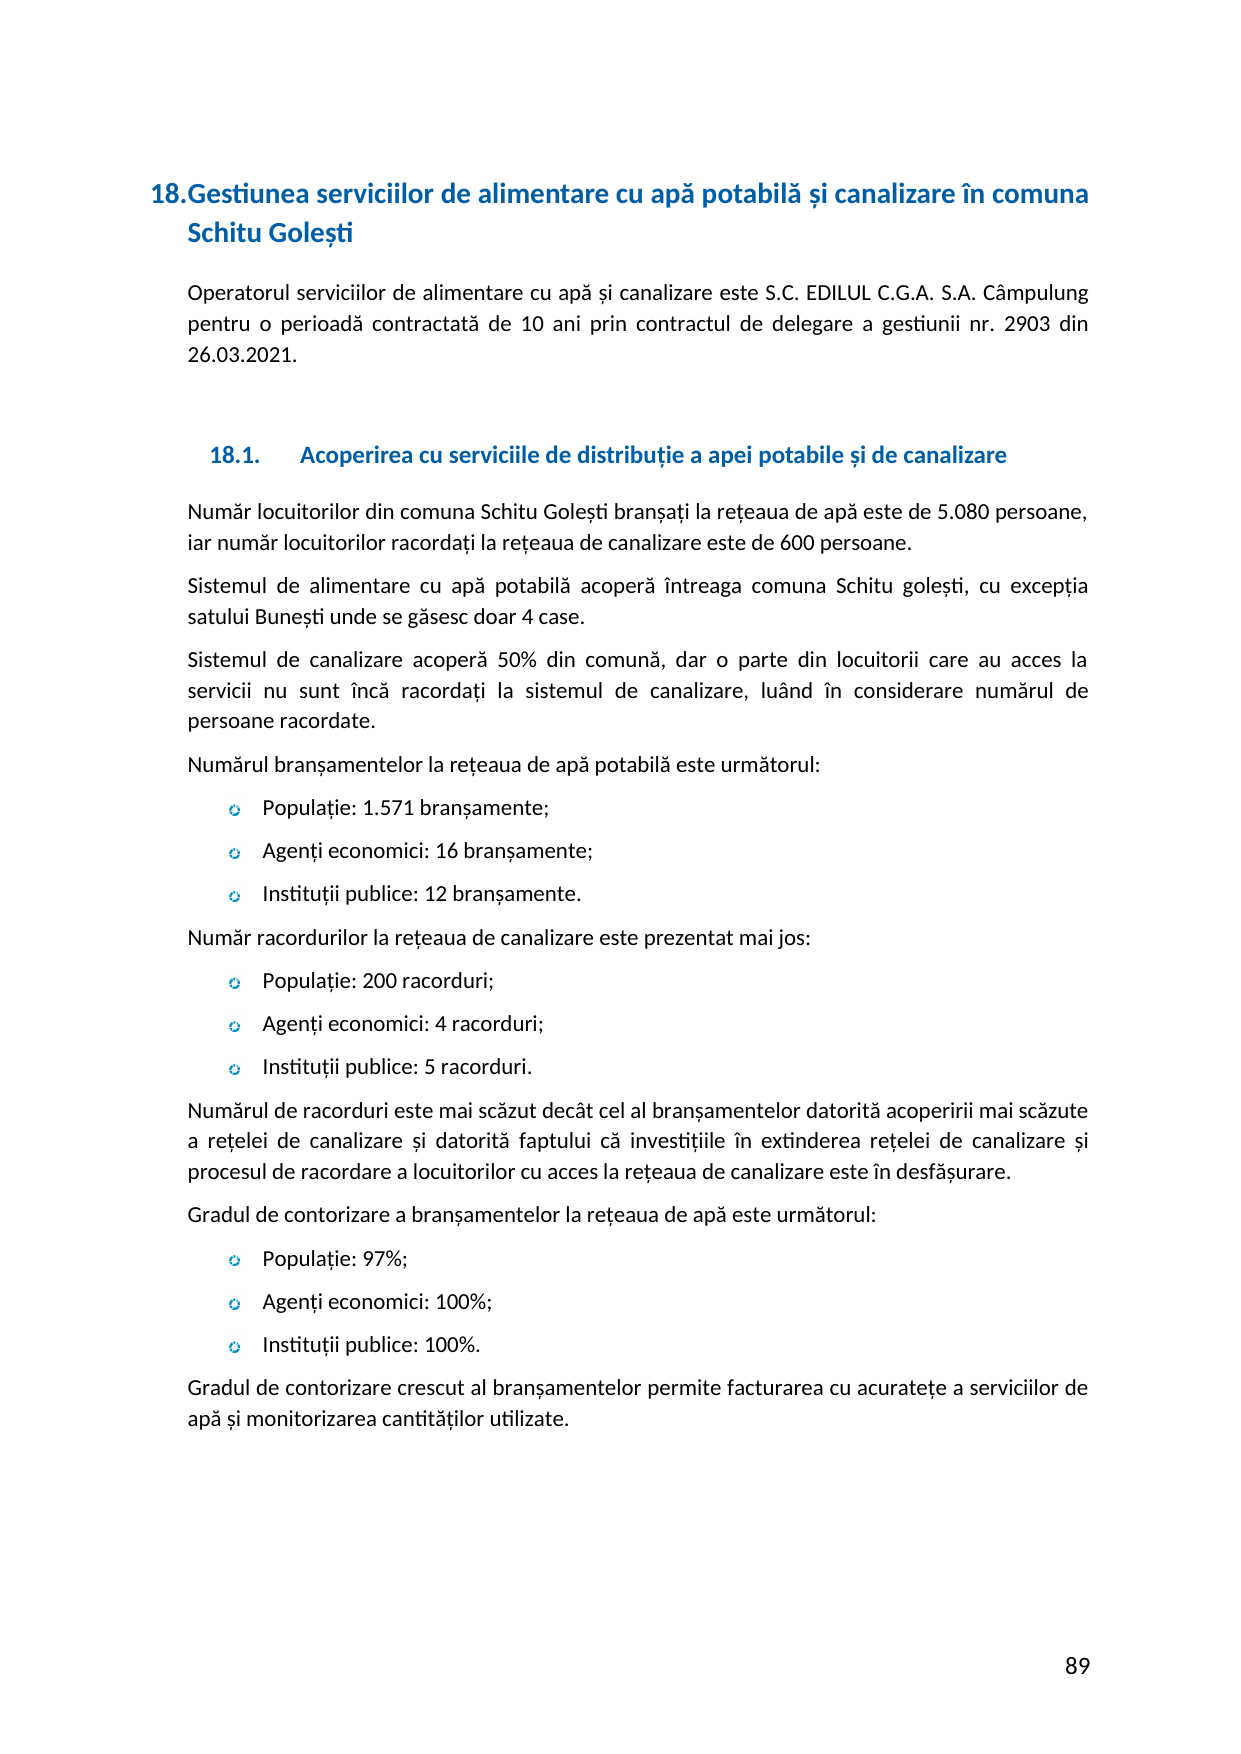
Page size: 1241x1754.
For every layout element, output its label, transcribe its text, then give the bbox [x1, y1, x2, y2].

text Operatorul serviciilor de alimentare cu apă și canalizare este S.C. EDILUL C.G.A. S.A. Câmpulung pentru o perioadă contractată de 10 ani prin contractul de delegare a gestiunii nr. 2903 din 26.03.2021. [187, 278, 1090, 368]
text Numărul de racorduri este mai scăzut decât cel al branșamentelor datorită acoperirii mai scăzute a rețelei de canalizare și datorită faptului că investițiile în extinderea rețelei de canalizare și procesul de racordare a locuitorilor cu acces la rețeaua de canalizare este în desfășurare. [187, 1096, 1090, 1185]
picture [226, 885, 243, 902]
list Instituții publice: 100%. [225, 1330, 1090, 1358]
picture [226, 971, 243, 989]
text Număr racordurilor la rețeaua de canalizare este prezentat mai jos: [187, 923, 1090, 951]
picture [226, 842, 243, 859]
picture [226, 1335, 243, 1353]
list Populație: 97%; [225, 1244, 1090, 1272]
picture [226, 1015, 243, 1032]
picture [226, 1292, 243, 1310]
list Agenți economici: 100%; [225, 1287, 1090, 1315]
text Gestiunea serviciilor de alimentare cu apă potabilă și canalizare în comuna Schitu Golești [150, 175, 1090, 250]
text Gradul de contorizare crescut al branșamentelor permite facturarea cu acuratețe a serviciilor de apă și monitorizarea cantităților utilizate. [187, 1373, 1090, 1432]
list Instituții publice: 12 branșamente. [225, 879, 1090, 908]
list Agenți economici: 16 branșamente; [225, 836, 1090, 864]
picture [226, 1249, 243, 1266]
list Instituții publice: 5 racorduri. [225, 1052, 1090, 1081]
text Numărul branșamentelor la rețeaua de apă potabilă este următorul: [187, 750, 1090, 778]
text Gradul de contorizare a branșamentelor la rețeaua de apă este următorul: [187, 1200, 1090, 1228]
text Sistemul de alimentare cu apă potabilă acoperă întreaga comuna Schitu golești, cu excepția satului Bunești unde se găsesc doar 4 case. [187, 571, 1090, 630]
list Agenți economici: 4 racorduri; [225, 1009, 1090, 1037]
text Număr locuitorilor din comuna Schitu Golești branșați la rețeaua de apă este de 5.080 persoane, iar număr locuitorilor racordați la rețeaua de canalizare este de 600 persoane. [187, 497, 1090, 556]
picture [226, 1058, 243, 1075]
picture [226, 798, 243, 816]
list Populație: 200 racorduri; [225, 966, 1090, 994]
text Acoperirea cu serviciile de distribuție a apei potabile și de canalizare [209, 439, 1090, 469]
list Populație: 1.571 branșamente; [225, 793, 1090, 821]
text Sistemul de canalizare acoperă 50% din comună, dar o parte din locuitorii care au acces la servicii nu sunt încă racordați la sistemul de canalizare, luând în considerare numărul de persoane racordate. [187, 645, 1090, 735]
